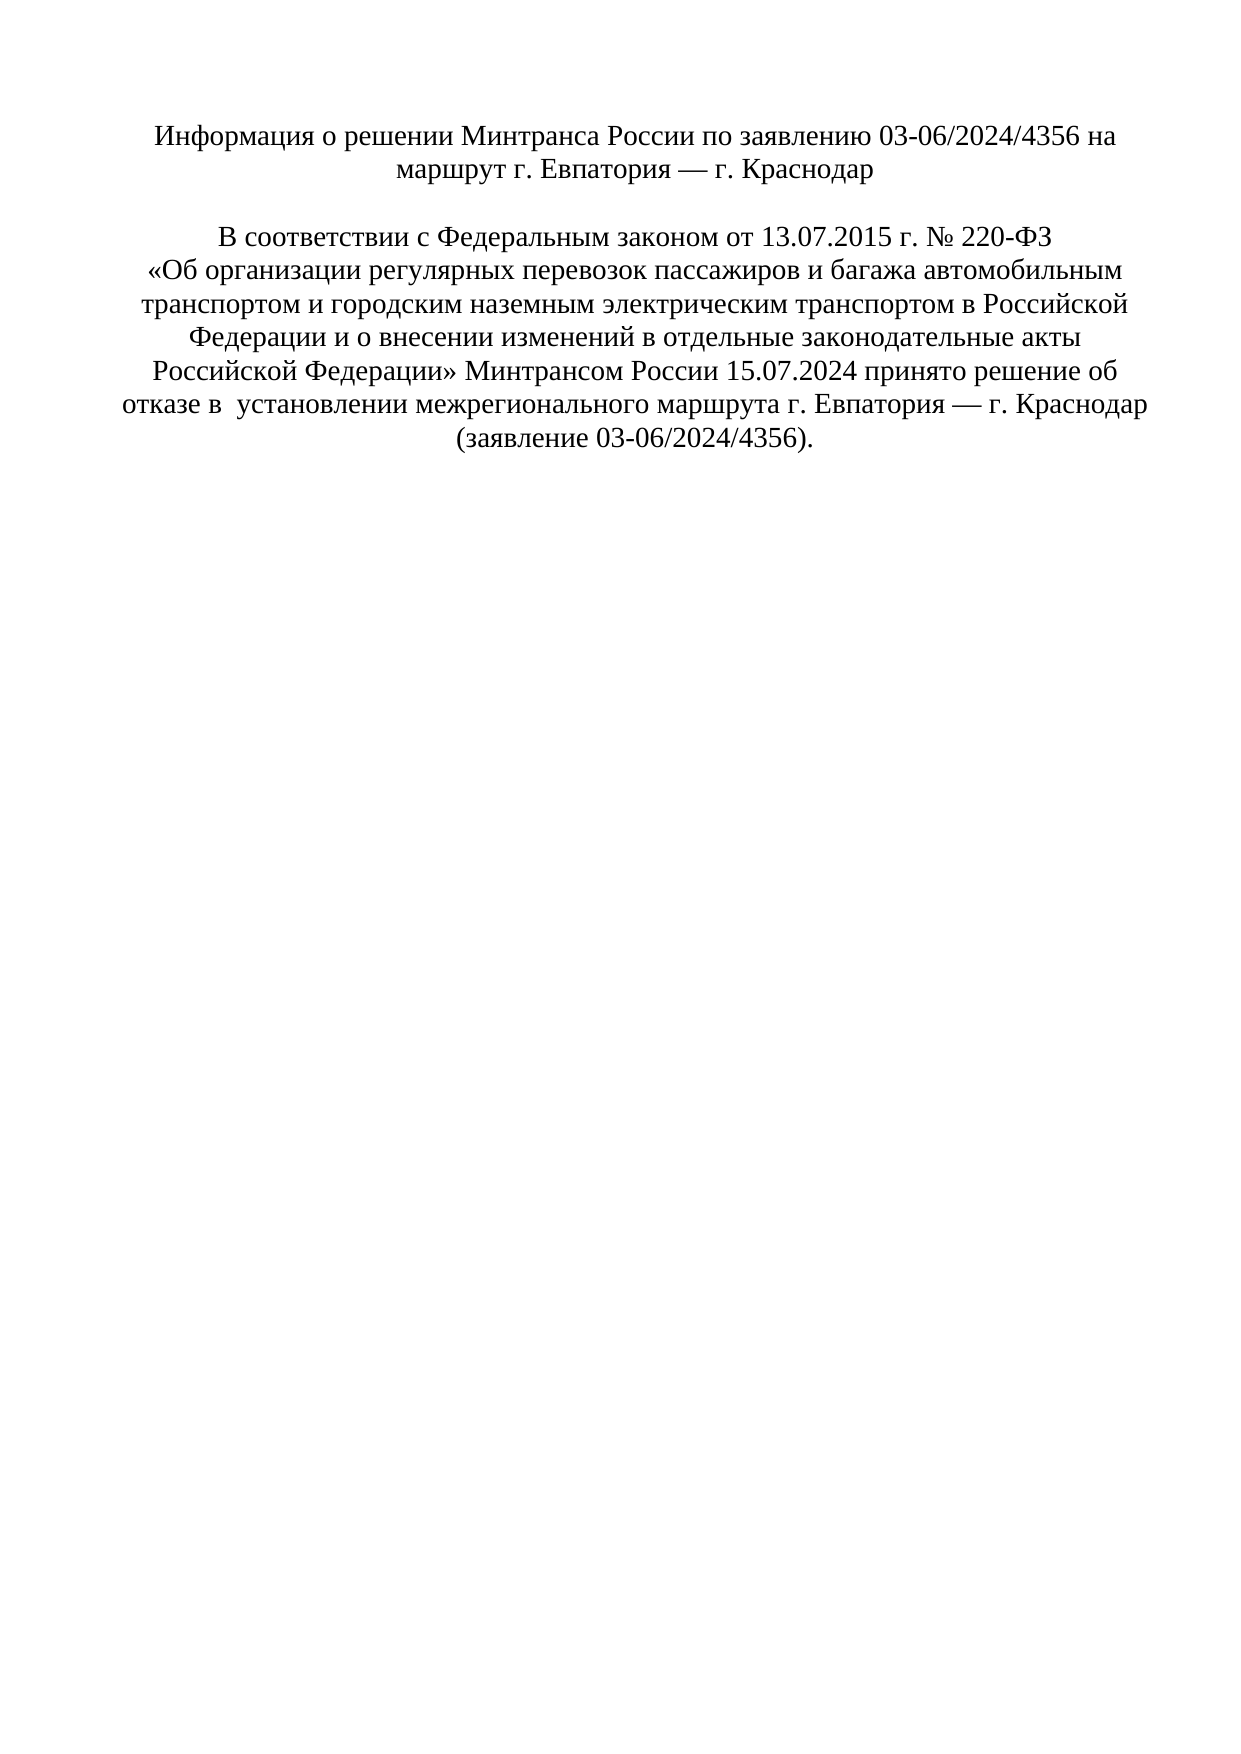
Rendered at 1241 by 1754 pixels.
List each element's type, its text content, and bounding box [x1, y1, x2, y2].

text В соответствии с Федеральным законом от 13.07.2015 г. № 220-ФЗ «Об организации регулярных перевозок пассажиров и багажа автомобильным транспортом и городским наземным электрическим транспортом в Российской Федерации и о внесении изменений в отдельные законодательные акты Российской Федерации» Минтрансом России 15.07.2024 принято решение об отказе в установлении межрегионального маршрута г. Евпатория — г. Краснодар (заявление 03-06/2024/4356). [118, 219, 1152, 453]
text Информация о решении Минтранса России по заявлению 03-06/2024/4356 на маршрут г. Евпатория — г. Краснодар [118, 118, 1152, 185]
